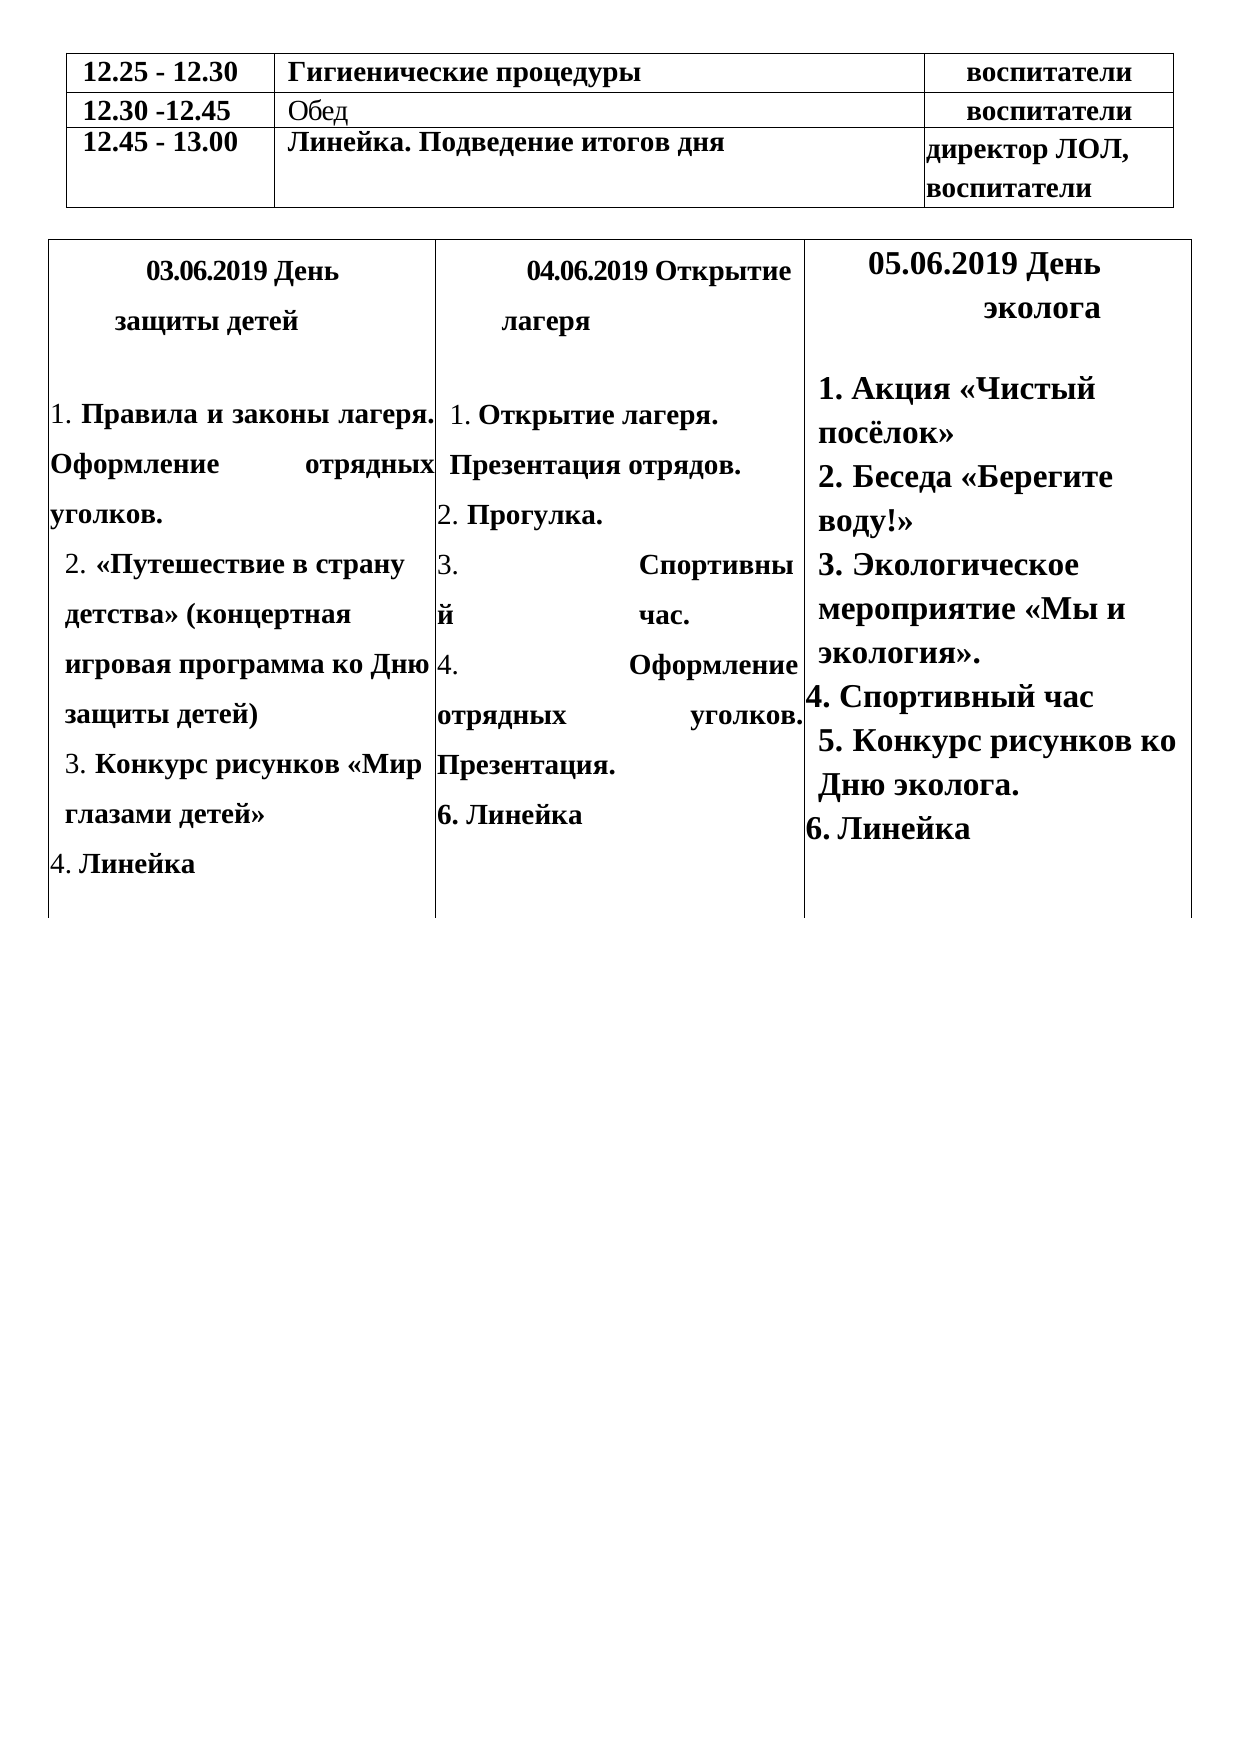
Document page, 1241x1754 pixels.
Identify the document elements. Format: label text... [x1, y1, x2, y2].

table_header 04.06.2019 Открытие лагеря Открытие лагеря. Презентация отрядов. Прогулка. Спортивный час. Оформление отрядных уголков. Презентация. 6. Линейка [436, 240, 804, 917]
table_header 05.06.2019 День эколога Акция «Чистый посёлок» Беседа «Берегите воду!» Экологическое мероприятие «Мы и экология». Спортивный час Конкурс рисунков ко Дню эколога. Линейка [805, 240, 1191, 917]
table_cell воспитатели [925, 93, 1173, 127]
table_cell Обед [275, 93, 924, 127]
table_cell 12.25 - 12.30 [67, 54, 274, 92]
table_cell 12.45 - 13.00 [67, 128, 274, 207]
table_cell воспитатели [925, 54, 1173, 92]
table_cell Гигиенические процедуры [275, 54, 924, 92]
table_cell Линейка. Подведение итогов дня [275, 128, 924, 207]
table_cell директор ЛОЛ, воспитатели [925, 128, 1173, 207]
table_cell 12.30 -12.45 [67, 93, 274, 127]
table_header 03.06.2019 День защиты детей Правила и законы лагеря. Оформление отрядных уголков. «Путешествие в страну детства» (концертная игровая программа ко Дню защиты детей) Конкурс рисунков «Мир глазами детей» Линейка [49, 240, 435, 917]
